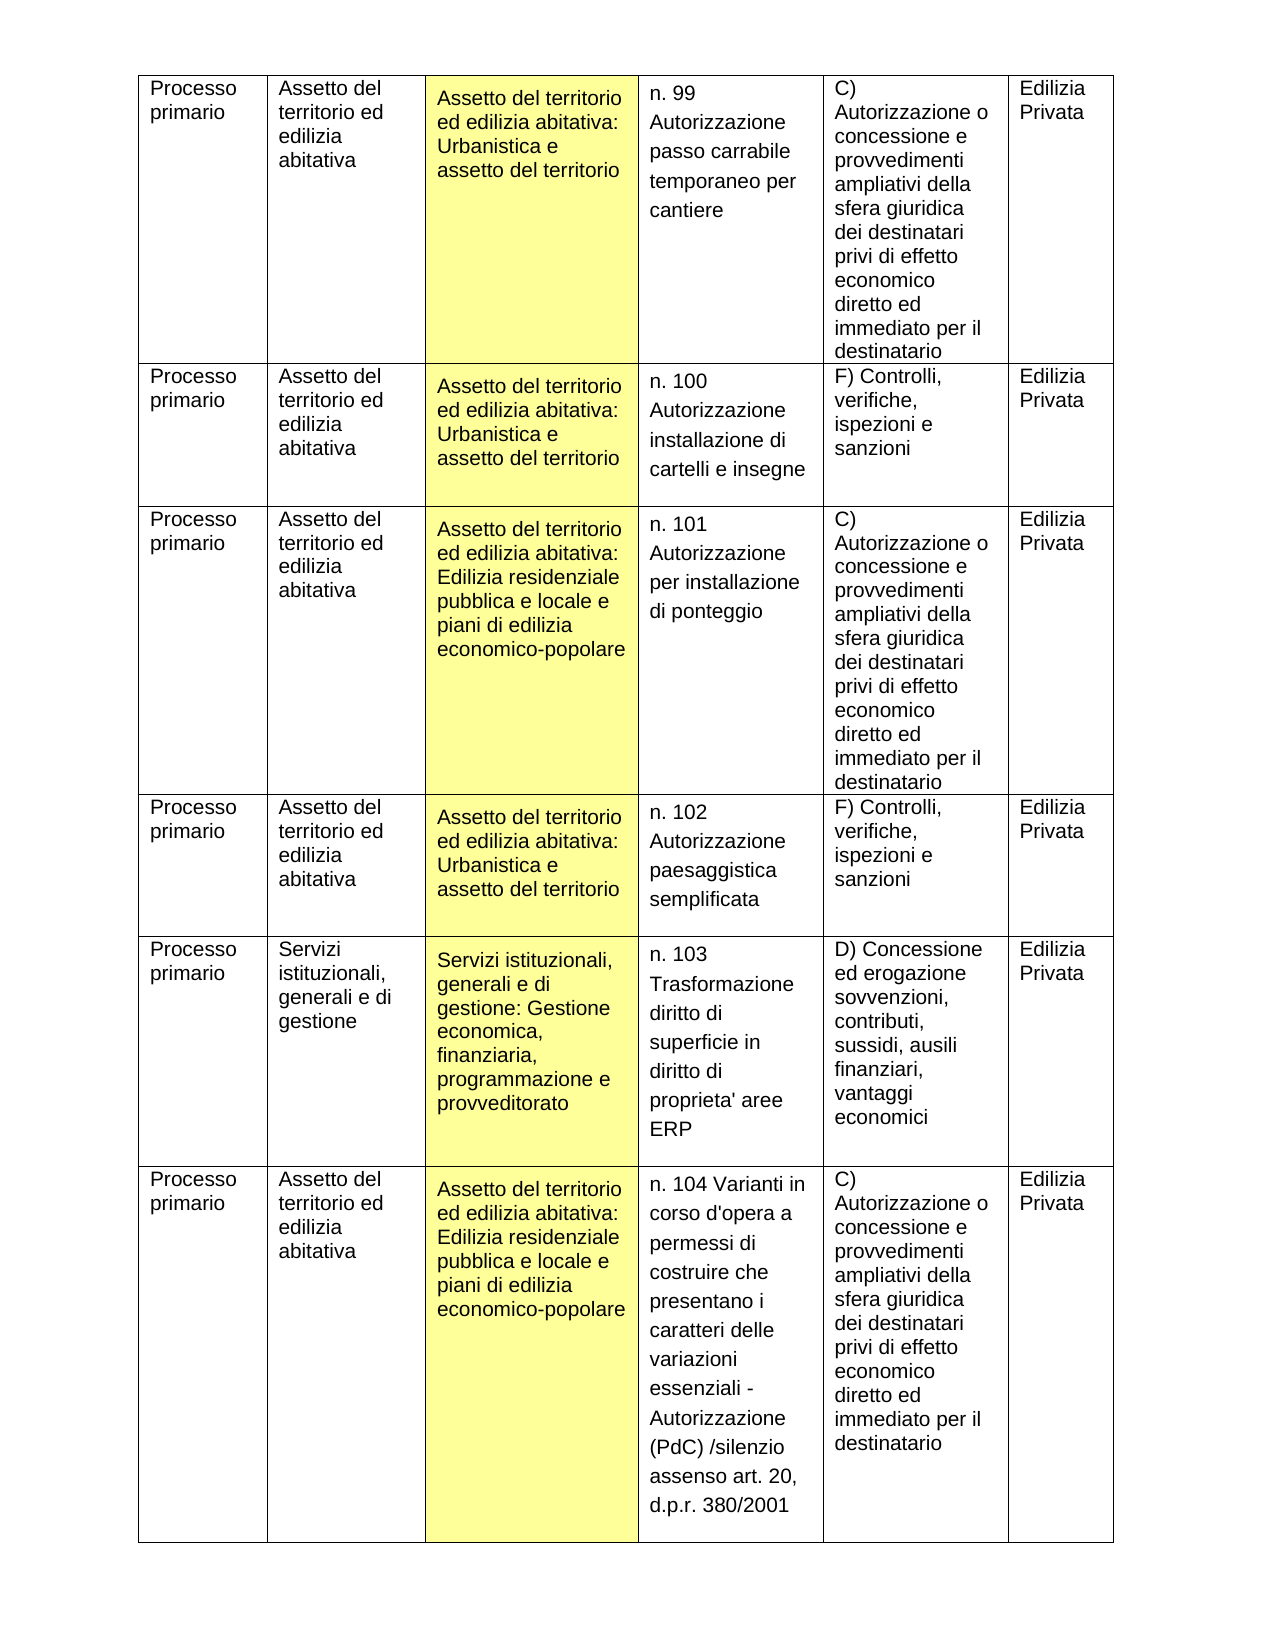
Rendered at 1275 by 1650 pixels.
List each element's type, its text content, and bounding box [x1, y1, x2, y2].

table_cell Processo primario [139, 507, 267, 794]
table_cell Servizi istituzionali, generali e di gestione [268, 937, 425, 1166]
table_cell Edilizia Privata [1009, 1167, 1113, 1542]
table_cell n. 101 Autorizzazione per installazione di ponteggio [639, 507, 823, 794]
table_cell Edilizia Privata [1009, 937, 1113, 1166]
table_cell Edilizia Privata [1009, 364, 1113, 506]
table_cell n. 103 Trasformazione diritto di superficie in diritto di proprieta' aree ERP [639, 937, 823, 1166]
table_cell F) Controlli, verifiche, ispezioni e sanzioni [824, 795, 1008, 936]
table_cell Processo primario [139, 1167, 267, 1542]
table_cell Assetto del territorio ed edilizia abitativa: Edilizia residenziale pubblica e locale e piani di edilizia economico-popolare [426, 507, 638, 794]
table_cell Processo primario [139, 937, 267, 1166]
table_cell Edilizia Privata [1009, 795, 1113, 936]
table_cell Assetto del territorio ed edilizia abitativa [268, 364, 425, 506]
table_cell Edilizia Privata [1009, 76, 1113, 363]
table_cell n. 100 Autorizzazione installazione di cartelli e insegne [639, 364, 823, 506]
table_cell Assetto del territorio ed edilizia abitativa [268, 507, 425, 794]
table_cell Processo primario [139, 76, 267, 363]
table_cell n. 102 Autorizzazione paesaggistica semplificata [639, 795, 823, 936]
table_cell F) Controlli, verifiche, ispezioni e sanzioni [824, 364, 1008, 506]
table_cell n. 99 Autorizzazione passo carrabile temporaneo per cantiere [639, 76, 823, 363]
table_cell Assetto del territorio ed edilizia abitativa: Urbanistica e assetto del territorio [426, 795, 638, 936]
table_cell Assetto del territorio ed edilizia abitativa [268, 1167, 425, 1542]
table_cell Assetto del territorio ed edilizia abitativa: Edilizia residenziale pubblica e locale e piani di edilizia economico-popolare [426, 1167, 638, 1542]
table_cell Processo primario [139, 364, 267, 506]
table_cell Assetto del territorio ed edilizia abitativa: Urbanistica e assetto del territorio [426, 364, 638, 506]
table_cell Assetto del territorio ed edilizia abitativa [268, 795, 425, 936]
table_cell Edilizia Privata [1009, 507, 1113, 794]
table_cell Servizi istituzionali, generali e di gestione: Gestione economica, finanziaria, programmazione e provveditorato [426, 937, 638, 1166]
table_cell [426, 76, 638, 363]
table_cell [824, 76, 1008, 363]
table_cell n. 104 Varianti in corso d'opera a permessi di costruire che presentano i caratteri delle variazioni essenziali - Autorizzazione (PdC) /silenzio assenso art. 20, d.p.r. 380/2001 [639, 1167, 823, 1542]
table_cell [268, 76, 425, 363]
table_cell D) Concessione ed erogazione sovvenzioni, contributi, sussidi, ausili finanziari, vantaggi economici [824, 937, 1008, 1166]
table_cell Processo primario [139, 795, 267, 936]
